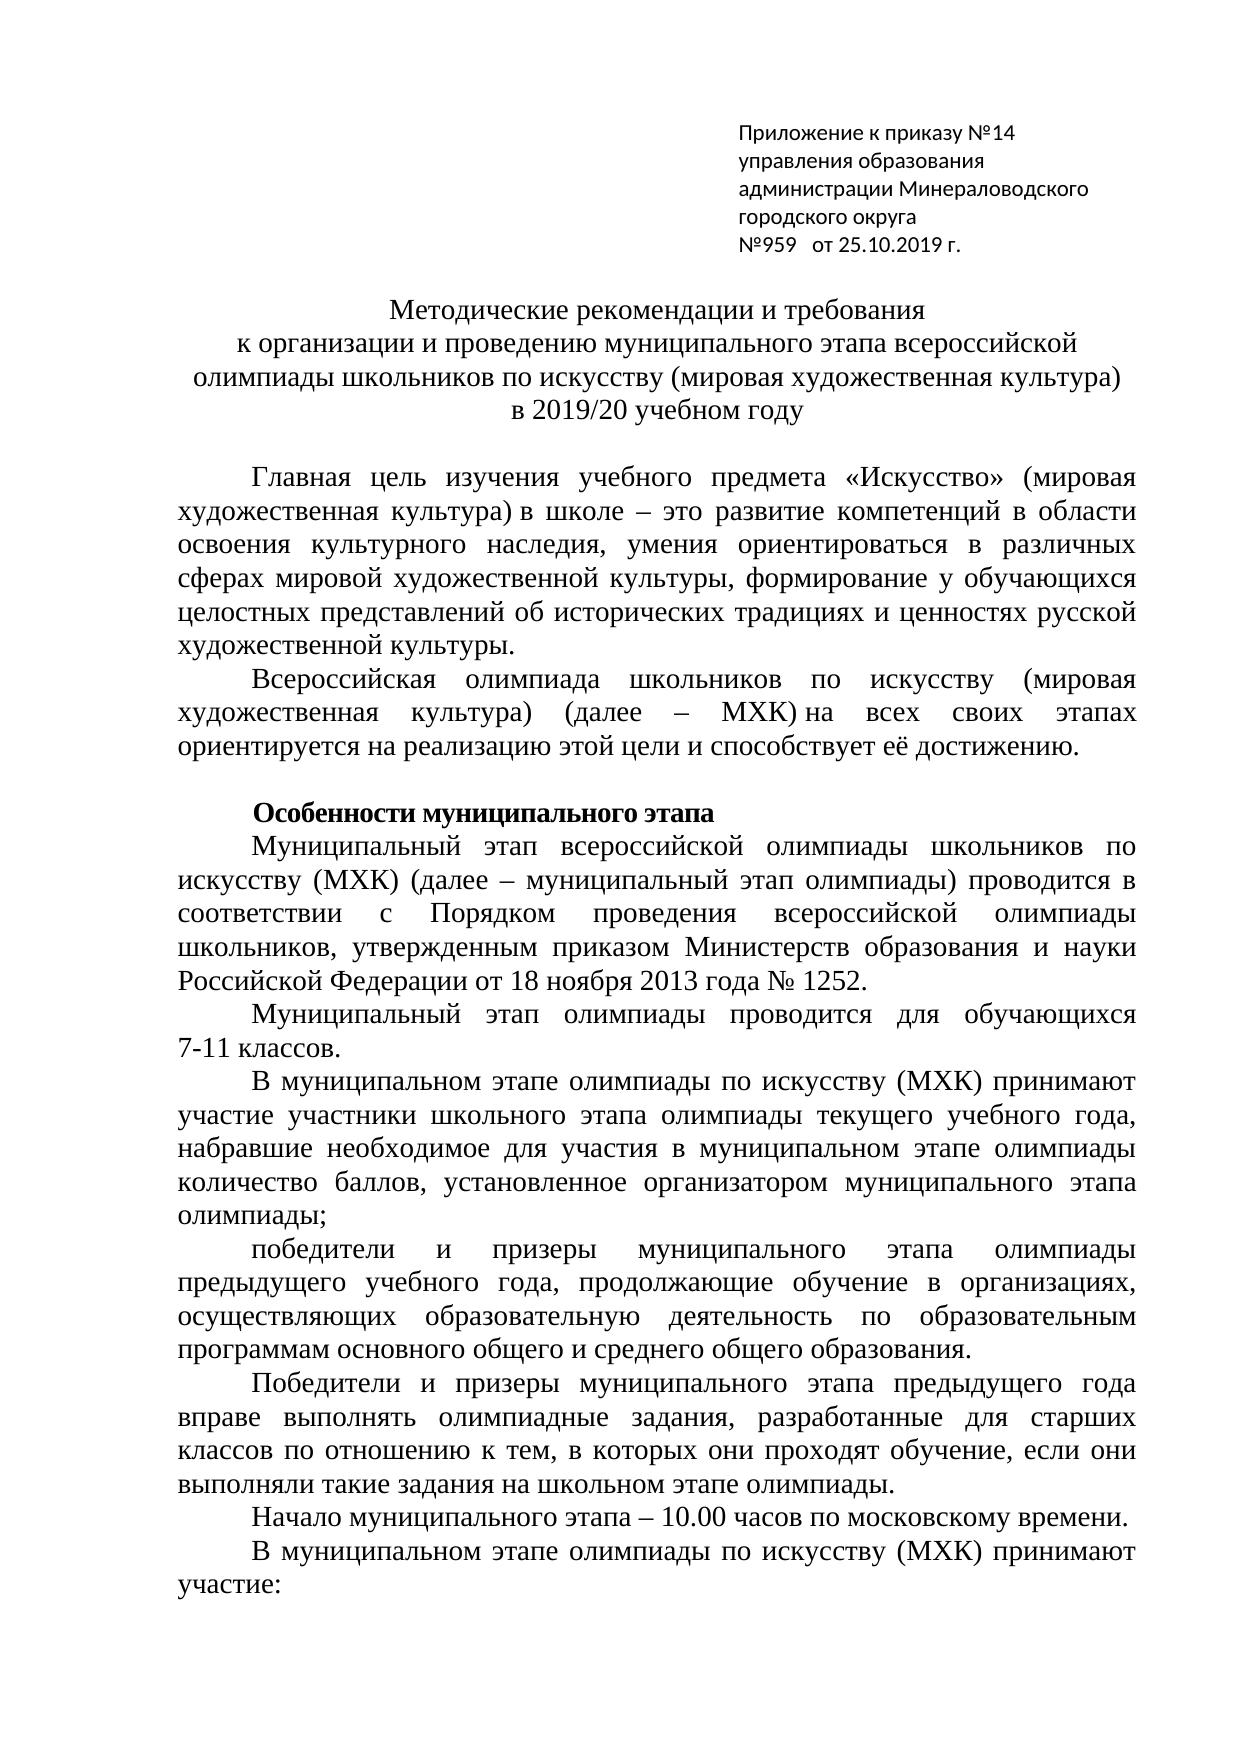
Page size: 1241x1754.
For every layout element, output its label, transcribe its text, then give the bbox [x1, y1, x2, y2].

text В муниципальном этапе олимпиады по искусству (МХК) принимают участие: [177, 1533, 1137, 1600]
text администрации Минераловодского [738, 174, 1137, 202]
text Муниципальный этап всероссийской олимпиады школьников по искусству (МХК) (далее – муниципальный этап олимпиады) проводится в соответствии с Порядком проведения всероссийской олимпиады школьников, утвержденным приказом Министерств образования и науки Российской Федерации от 18 ноября 2013 года № 1252. [177, 828, 1137, 996]
text городского округа [738, 202, 1137, 230]
text победители и призеры муниципального этапа олимпиады предыдущего учебного года, продолжающие обучение в организациях, осуществляющих образовательную деятельность по образовательным программам основного общего и среднего общего образования. [177, 1231, 1137, 1365]
text Начало муниципального этапа – 10.00 часов по московскому времени. [177, 1499, 1137, 1533]
text Особенности муниципального этапа [177, 795, 1137, 828]
text к организации и проведению муниципального этапа всероссийской [177, 325, 1137, 359]
text Методические рекомендации и требования [177, 292, 1137, 325]
text олимпиады школьников по искусству (мировая художественная культура) [177, 359, 1137, 392]
text Победители и призеры муниципального этапа предыдущего года вправе выполнять олимпиадные задания, разработанные для старших классов по отношению к тем, в которых они проходят обучение, если они выполняли такие задания на школьном этапе олимпиады. [177, 1365, 1137, 1499]
text в 2019/20 учебном году [177, 392, 1137, 426]
text Муниципальный этап олимпиады проводится для обучающихся 7-11 классов. [177, 996, 1137, 1063]
text №959 от 25.10.2019 г. [738, 230, 1137, 258]
text управления образования [738, 146, 1137, 174]
text Главная цель изучения учебного предмета «Искусство» (мировая художественная культура) в школе – это развитие компетенций в области освоения культурного наследия, умения ориентироваться в различных сферах мировой художественной культуры, формирование у обучающихся целостных представлений об исторических традициях и ценностях русской художественной культуры. [177, 459, 1137, 661]
text В муниципальном этапе олимпиады по искусству (МХК) принимают участие участники школьного этапа олимпиады текущего учебного года, набравшие необходимое для участия в муниципальном этапе олимпиады количество баллов, установленное организатором муниципального этапа олимпиады; [177, 1063, 1137, 1231]
text Приложение к приказу №14 [738, 118, 1137, 146]
text Всероссийская олимпиада школьников по искусству (мировая художественная культура) (далее – МХК) на всех своих этапах ориентируется на реализацию этой цели и способствует её достижению. [177, 661, 1137, 761]
